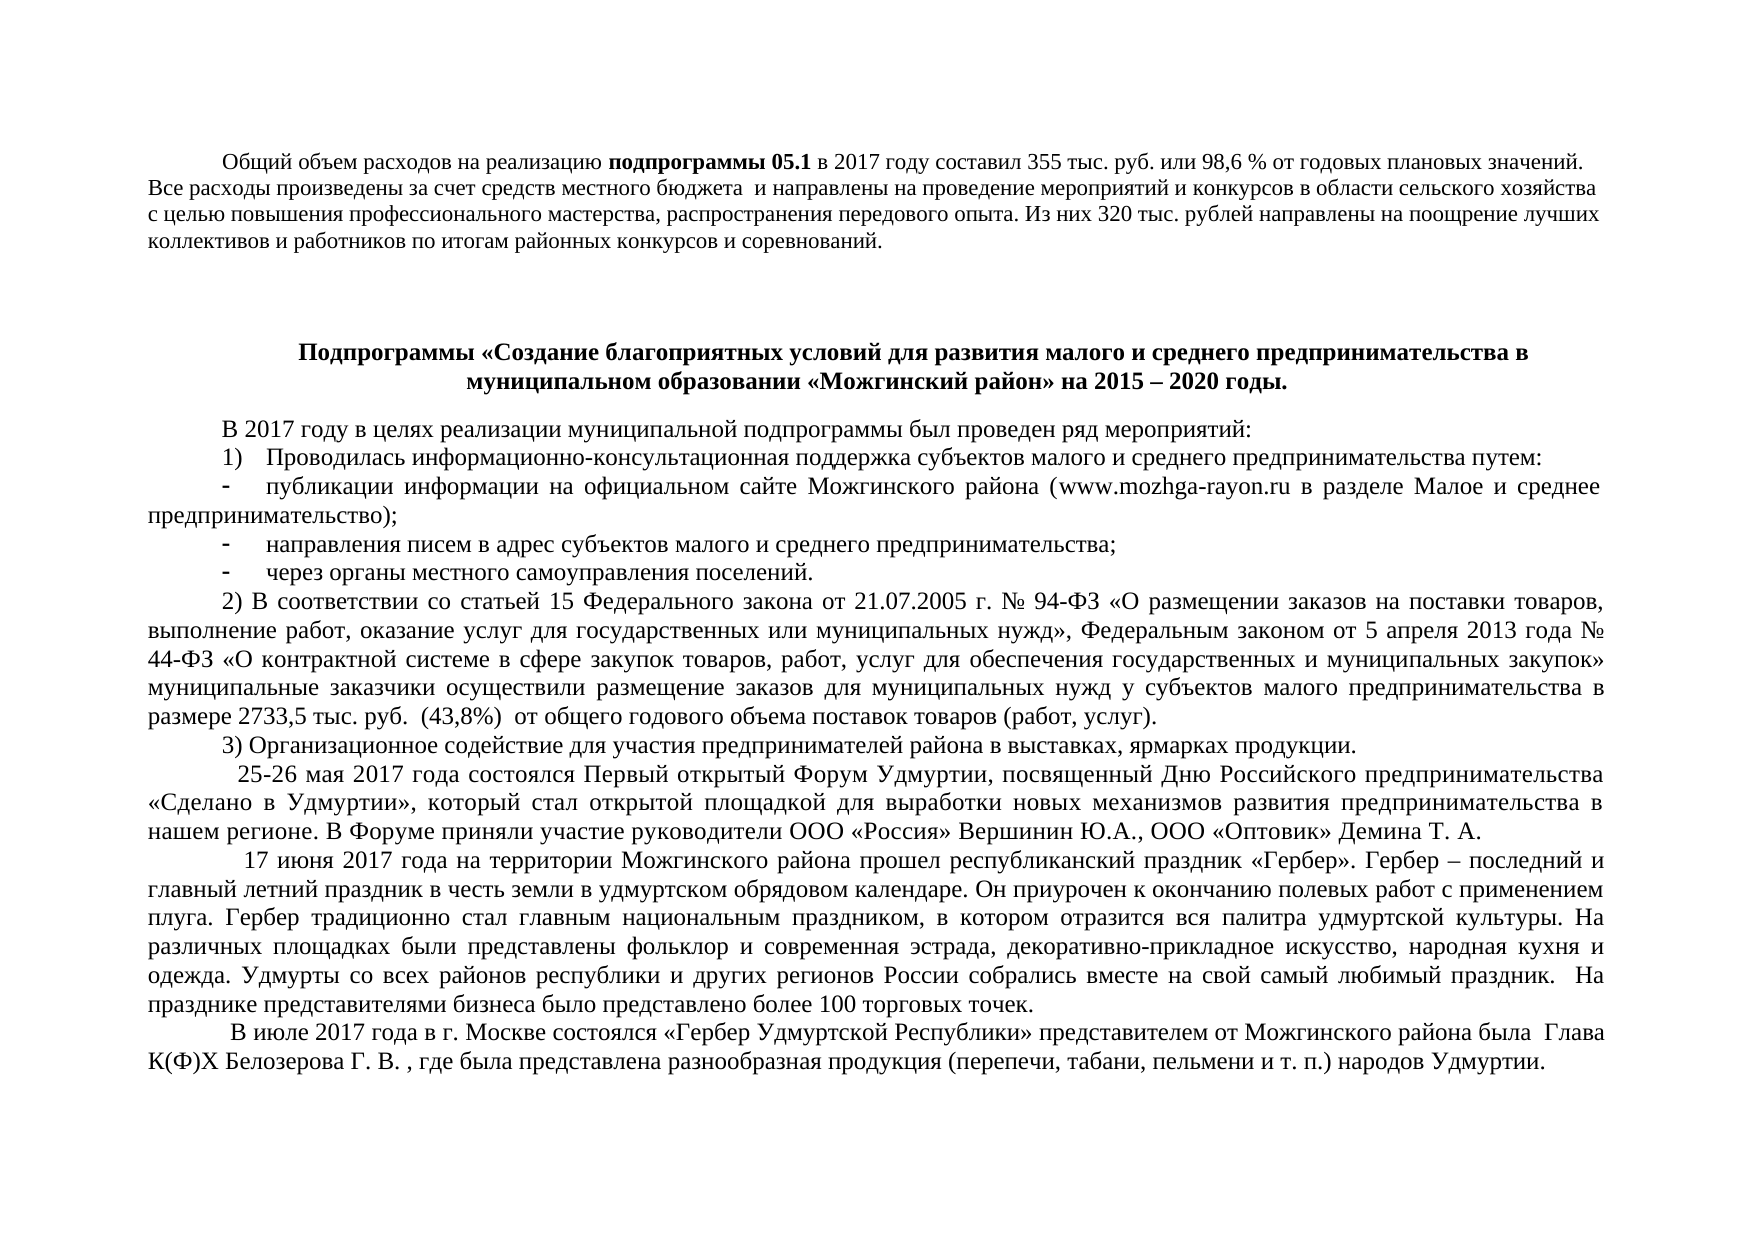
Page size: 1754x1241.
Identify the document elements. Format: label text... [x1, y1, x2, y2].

text В 2017 году в целях реализации муниципальной подпрограммы был проведен ряд мероприятий: [148, 414, 1606, 442]
list через органы местного самоуправления поселений. [148, 557, 1600, 586]
text 2) В соответствии со статьей 15 Федерального закона от 21.07.2005 г. № 94-ФЗ «О размещении заказов на поставки товаров, выполнение работ, оказание услуг для государственных или муниципальных нужд», Федеральным законом от 5 апреля 2013 года № 44-ФЗ «О контрактной системе в сфере закупок товаров, работ, услуг для обеспечения государственных и муниципальных закупок» муниципальные заказчики осуществили размещение заказов для муниципальных нужд у субъектов малого предпринимательства в размере 2733,5 тыс. руб. (43,8%) от общего годового объема поставок товаров (работ, услуг). [148, 586, 1606, 730]
text 3) Организационное содействие для участия предпринимателей района в выставках, ярмарках продукции. [148, 730, 1606, 759]
list Проводилась информационно-консультационная поддержка субъектов малого и среднего предпринимательства путем: [148, 442, 1606, 471]
list публикации информации на официальном сайте Можгинского района (www.mozhga-rayon.ru в разделе Малое и среднее предпринимательство); [148, 471, 1600, 529]
text 25-26 мая 2017 года состоялся Первый открытый Форум Удмуртии, посвященный Дню Российского предпринимательства «Сделано в Удмуртии», который стал открытой площадкой для выработки новых механизмов развития предпринимательства в нашем регионе. В Форуме приняли участие руководители ООО «Россия» Вершинин Ю.А., ООО «Оптовик» Демина Т. А. [148, 759, 1606, 845]
text 17 июня 2017 года на территории Можгинского района прошел республиканский праздник «Гербер». Гербер – последний и главный летний праздник в честь земли в удмуртском обрядовом календаре. Он приурочен к окончанию полевых работ с применением плуга. Гербер традиционно стал главным национальным праздником, в котором отразится вся палитра удмуртской культуры. На различных площадках были представлены фольклор и современная эстрада, декоративно-прикладное искусство, народная кухня и одежда. Удмурты со всех районов республики и других регионов России собрались вместе на свой самый любимый праздник. На празднике представителями бизнеса было представлено более 100 торговых точек. [148, 845, 1606, 1017]
list направления писем в адрес субъектов малого и среднего предпринимательства; [148, 529, 1600, 557]
text В июле 2017 года в г. Москве состоялся «Гербер Удмуртской Республики» представителем от Можгинского района была Глава К(Ф)Х Белозерова Г. В. , где была представлена разнообразная продукция (перепечи, табани, пельмени и т. п.) народов Удмуртии. [148, 1017, 1606, 1075]
text Общий объем расходов на реализацию подпрограммы 05.1 в 2017 году составил 355 тыс. руб. или 98,6 % от годовых плановых значений. Все расходы произведены за счет средств местного бюджета и направлены на проведение мероприятий и конкурсов в области сельского хозяйства с целью повышения профессионального мастерства, распространения передового опыта. Из них 320 тыс. рублей направлены на поощрение лучших коллективов и работников по итогам районных конкурсов и соревнований. [148, 148, 1606, 253]
text Подпрограммы «Создание благоприятных условий для развития малого и среднего предпринимательства в муниципальном образовании «Можгинский район» на 2015 – 2020 годы. [148, 337, 1606, 394]
